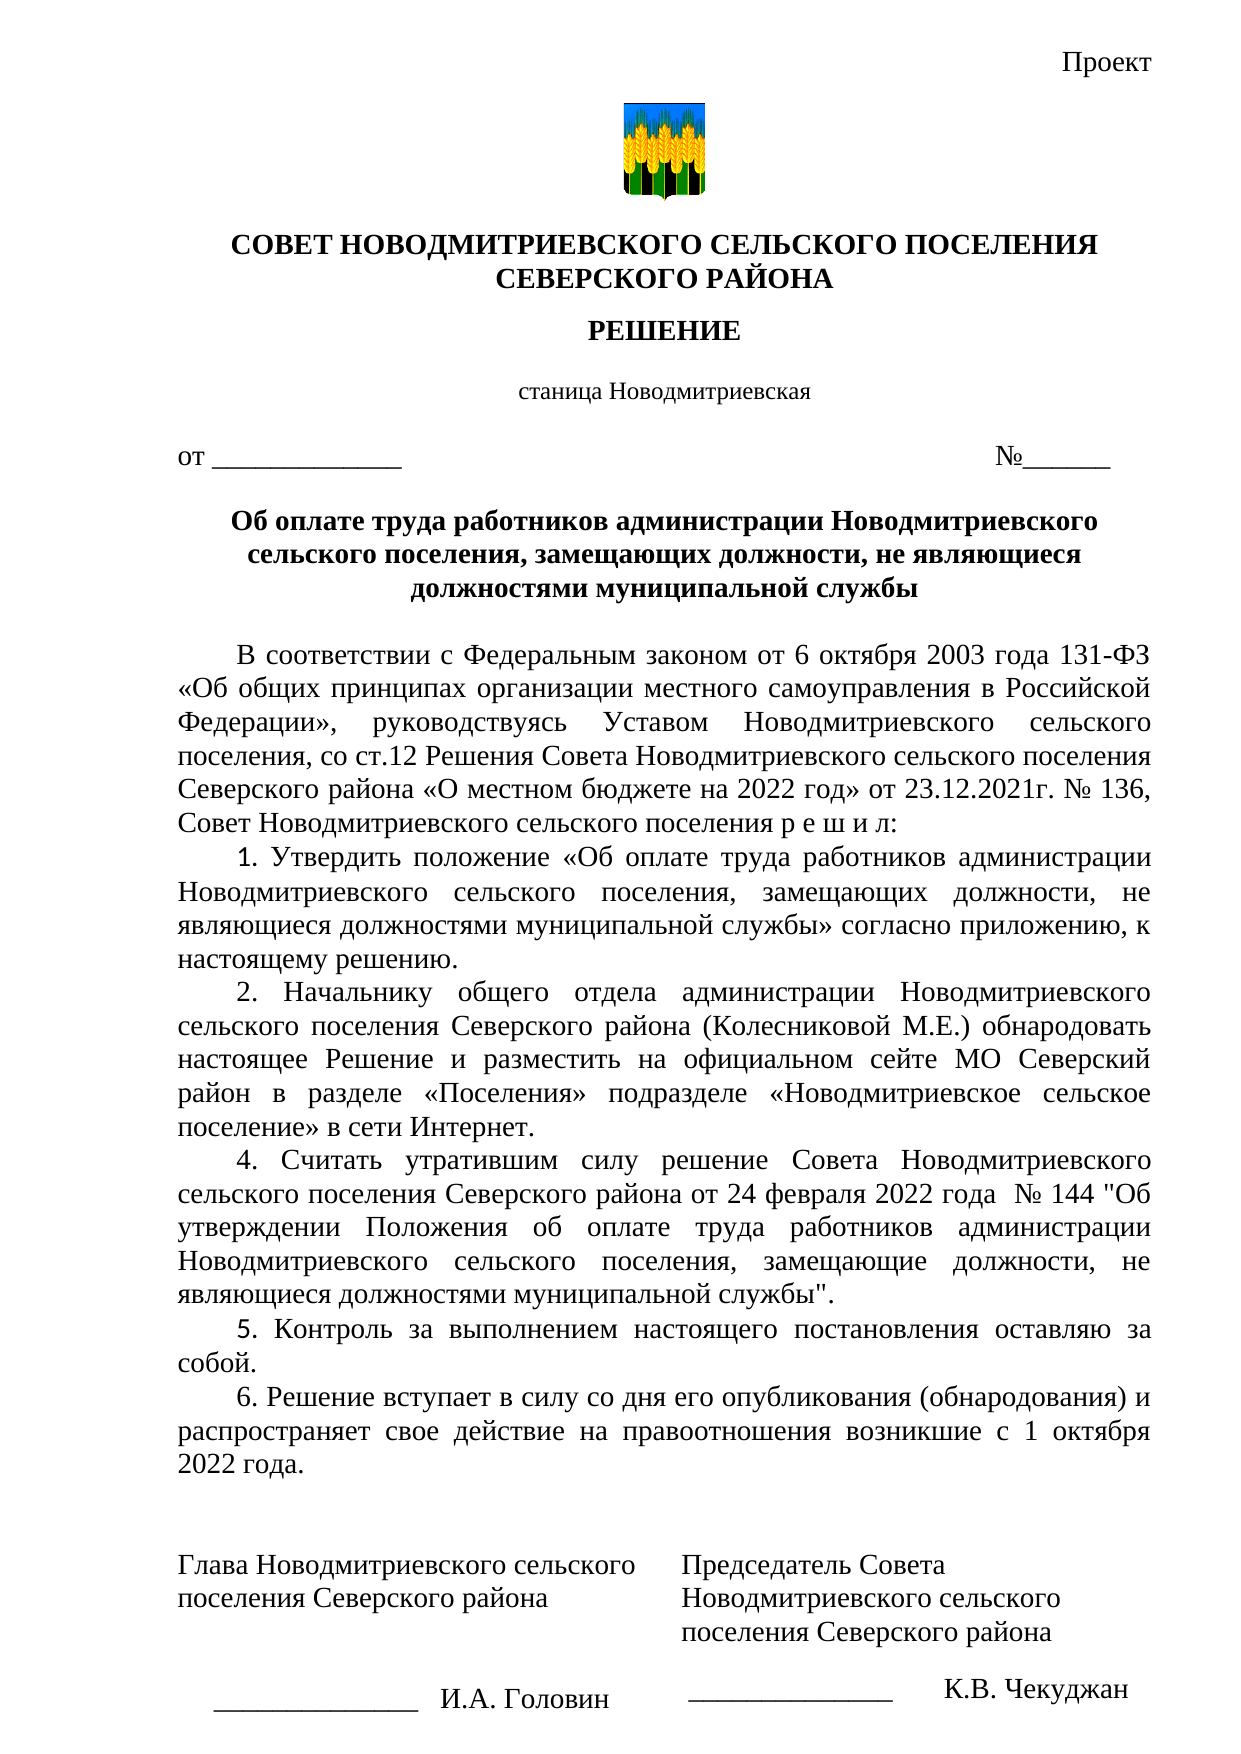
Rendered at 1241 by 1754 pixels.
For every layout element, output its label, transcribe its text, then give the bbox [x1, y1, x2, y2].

title РЕШЕНИЕ [177, 313, 1152, 347]
table_cell ______________ И.А. Головин [166, 1648, 670, 1714]
table_cell ______________ К.В. Чекуджан [670, 1648, 1163, 1714]
title от _____________ №______ [177, 438, 1152, 472]
text 4. Считать утратившим силу решение Совета Новодмитриевского сельского поселения Северского района от 24 февраля 2022 года № 144 "Об утверждении Положения об оплате труда работников администрации Новодмитриевского сельского поселения, замещающие должности, не являющиеся должностями муниципальной службы". [177, 1142, 1152, 1310]
text Об оплате труда работников администрации Новодмитриевского сельского поселения, замещающих должности, не являющиеся должностями муниципальной службы [177, 503, 1152, 603]
text 2. Начальнику общего отдела администрации Новодмитриевского сельского поселения Северского района (Колесниковой М.Е.) обнародовать настоящее Решение и разместить на официальном сейте МО Северский район в разделе «Поселения» подразделе «Новодмитриевское сельское поселение» в сети Интернет. [177, 974, 1152, 1142]
table_header Председатель Совета Новодмитриевского сельского поселения Северского района [670, 1513, 1163, 1647]
picture [623, 103, 705, 203]
title СЕВЕРСКОГО РАЙОНА [177, 261, 1152, 294]
text В соответствии с Федеральным законом от 6 октября 2003 года 131-ФЗ «Об общих принципах организации местного самоуправления в Российской Федерации», руководствуясь Уставом Новодмитриевского сельского поселения, со ст.12 Решения Совета Новодмитриевского сельского поселения Северского района «О местном бюджете на 2022 год» от 23.12.2021г. № 136, Совет Новодмитриевского сельского поселения р е ш и л: [177, 637, 1152, 838]
text 5. Контроль за выполнением настоящего постановления оставляю за собой. [177, 1310, 1152, 1379]
text 1. Утвердить положение «Об оплате труда работников администрации Новодмитриевского сельского поселения, замещающих должности, не являющиеся должностями муниципальной службы» согласно приложению, к настоящему решению. [177, 838, 1152, 974]
title станица Новодмитриевская [177, 376, 1152, 404]
text 6. Решение вступает в силу со дня его опубликования (обнародования) и распространяет свое действие на правоотношения возникшие с 1 октября 2022 года. [177, 1379, 1152, 1480]
table_header Глава Новодмитриевского сельского поселения Северского района [166, 1513, 670, 1647]
title СОВЕТ НОВОДМИТРИЕВСКОГО СЕЛЬСКОГО ПОСЕЛЕНИЯ [177, 227, 1152, 261]
text Проект [177, 44, 1152, 78]
